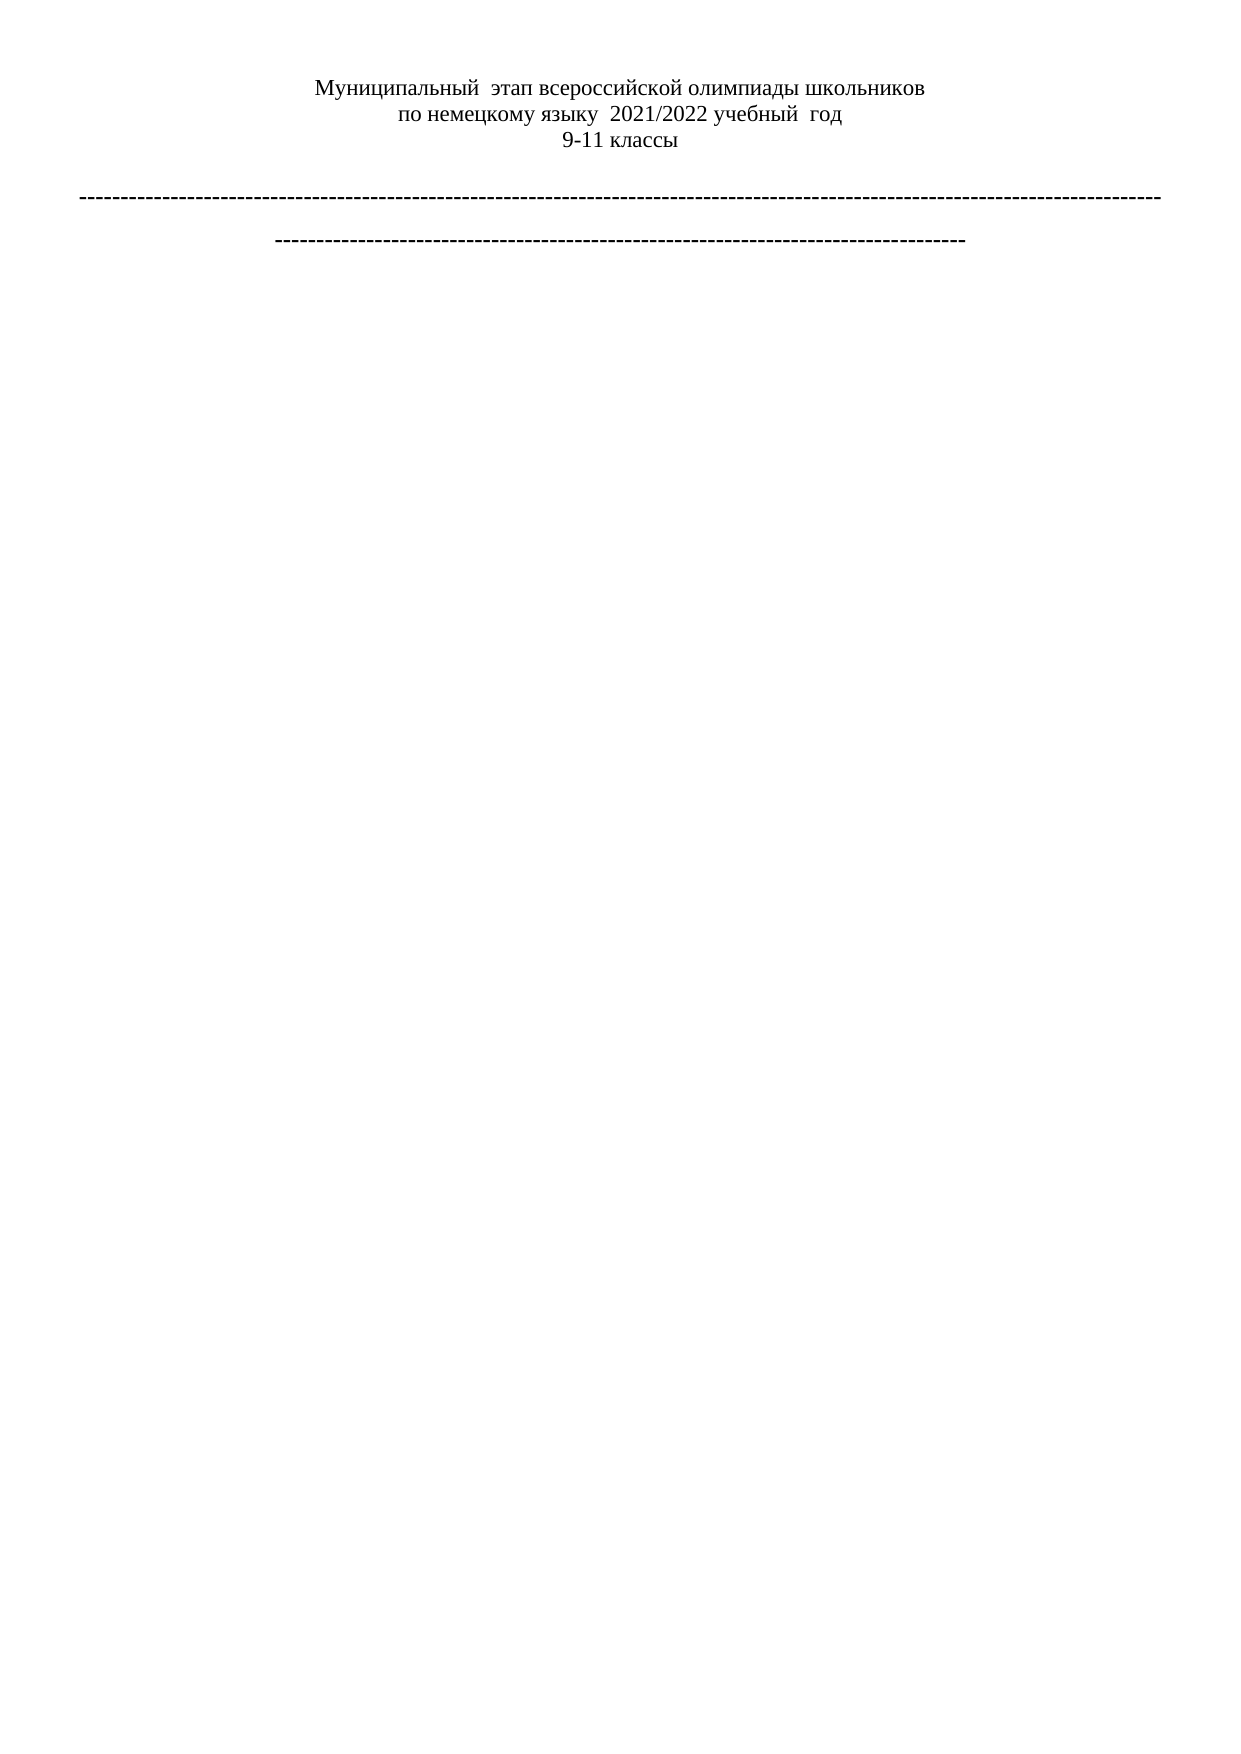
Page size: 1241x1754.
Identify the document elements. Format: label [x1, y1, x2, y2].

text [75, 181, 1165, 253]
